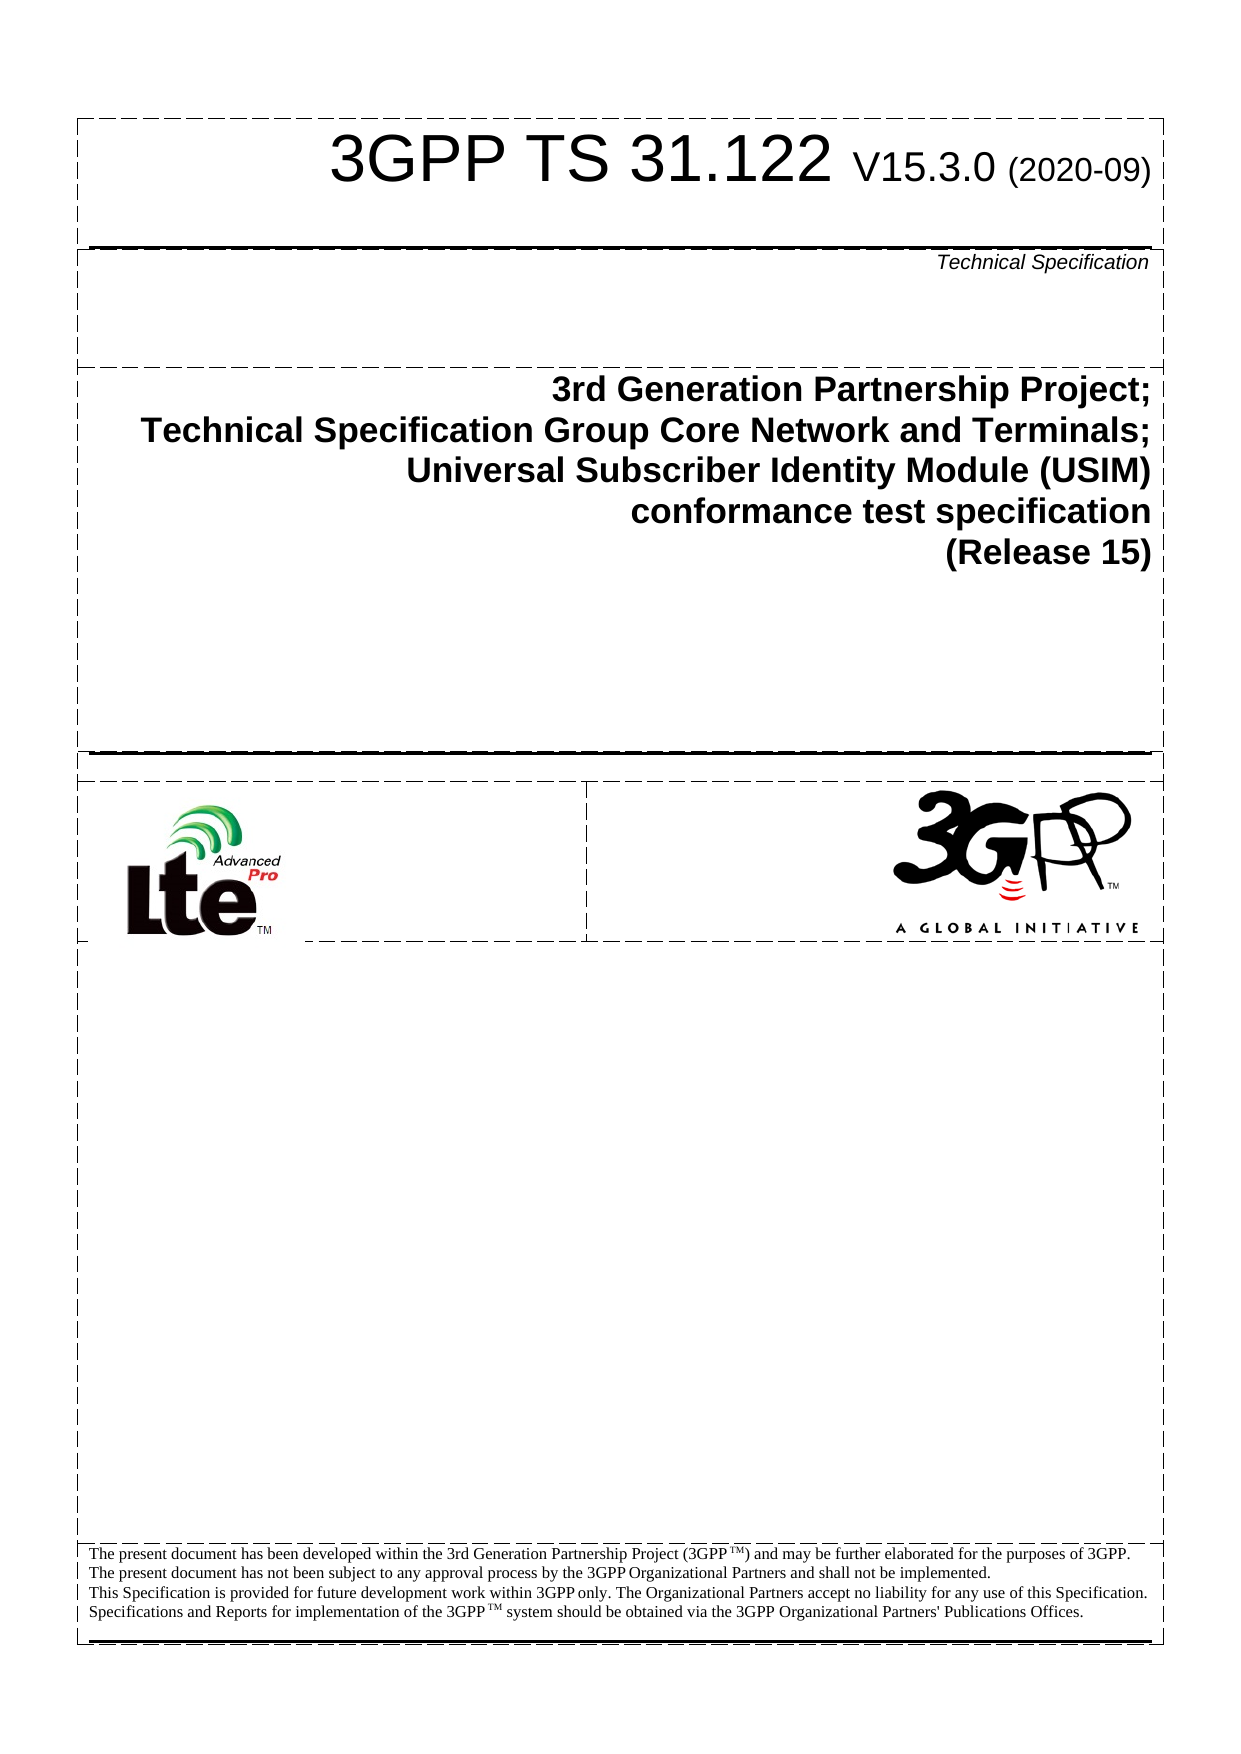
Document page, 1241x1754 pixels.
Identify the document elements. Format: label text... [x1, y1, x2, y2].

picture [88, 782, 305, 954]
table_header 3GPP TS 31.122 V15.3.0 (2020-09) [78, 118, 1163, 249]
table_cell [586, 781, 1163, 941]
table_cell Technical Specification [78, 249, 1163, 367]
table_cell The present document has been developed within the 3rd Generation Partnership Project (3GPP TM) and may be further elaborated for the purposes of 3GPP. The present document has not been subject to any approval process by the 3GPP Organizational Partners and shall not be implemented. This Specification is provided for future development work within 3GPP only. The Organizational Partners accept no liability for any use of this Specification. Specifications and Reports for implementation of the 3GPP TM system should be obtained via the 3GPP Organizational Partners' Publications Offices. [78, 1543, 1163, 1643]
table_cell [78, 941, 1163, 1543]
table_cell 3rd Generation Partnership Project; Technical Specification Group Core Network and Terminals; Universal Subscriber Identity Module (USIM) conformance test specification (Release 15) [78, 367, 1163, 751]
table_cell [78, 782, 88, 941]
table_cell [78, 752, 1163, 781]
picture [885, 782, 1152, 938]
table_cell [305, 781, 586, 941]
